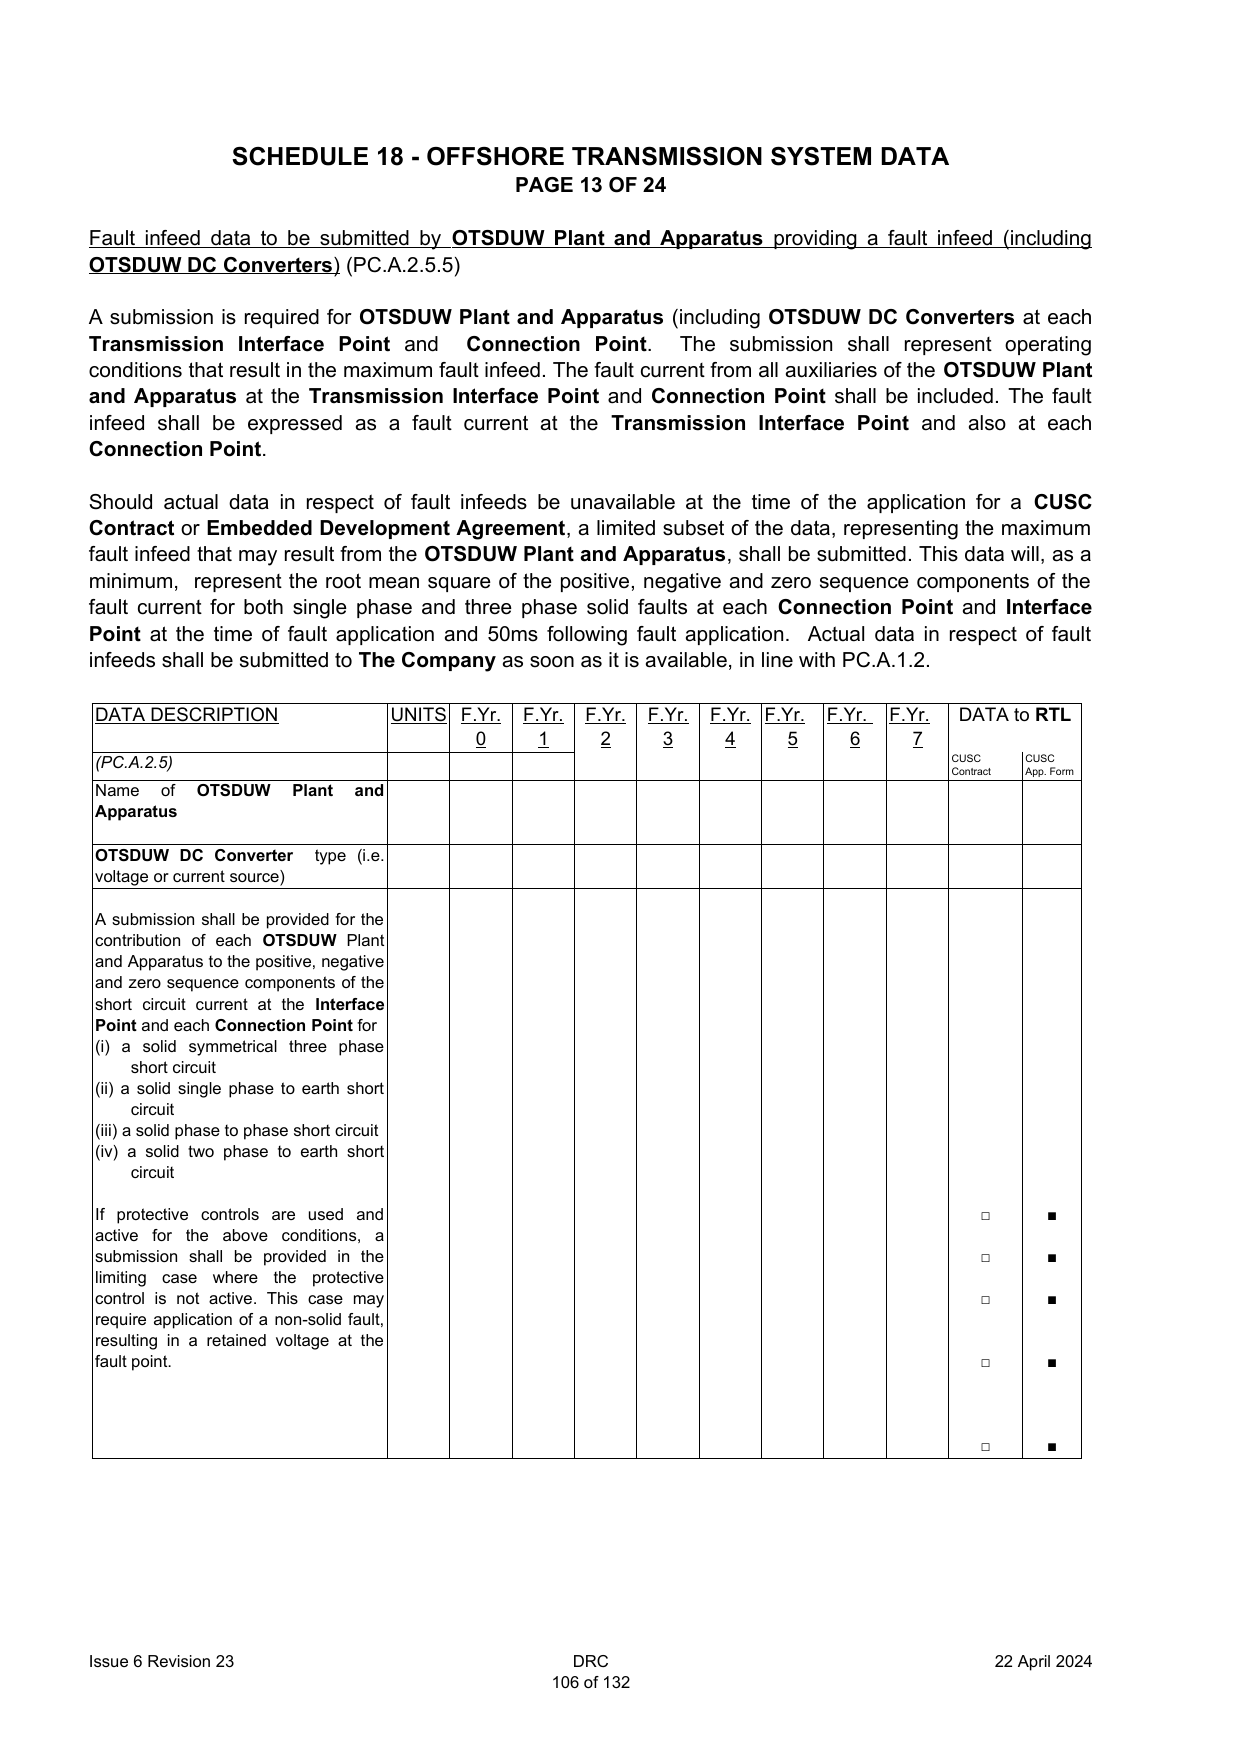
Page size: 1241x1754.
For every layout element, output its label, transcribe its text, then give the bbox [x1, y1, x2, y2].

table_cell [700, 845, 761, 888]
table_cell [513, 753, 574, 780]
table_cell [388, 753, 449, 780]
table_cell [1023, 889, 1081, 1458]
text A submission is required for OTSDUW Plant and Apparatus (including OTSDUW DC Converters at each Transmission Interface Point and Connection Point. The submission shall represent operating conditions that result in the maximum fault infeed. The fault current from all auxiliaries of the OTSDUW Plant and Apparatus at the Transmission Interface Point and Connection Point shall be included. The fault infeed shall be expressed as a fault current at the Transmission Interface Point and also at each Connection Point. [89, 305, 1092, 461]
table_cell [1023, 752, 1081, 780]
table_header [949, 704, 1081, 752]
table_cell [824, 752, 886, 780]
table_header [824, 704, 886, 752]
text Fault infeed data to be submitted by OTSDUW Plant and Apparatus providing a fault infeed (including OTSDUW DC Converters) (PC.A.2.5.5) [89, 226, 1092, 247]
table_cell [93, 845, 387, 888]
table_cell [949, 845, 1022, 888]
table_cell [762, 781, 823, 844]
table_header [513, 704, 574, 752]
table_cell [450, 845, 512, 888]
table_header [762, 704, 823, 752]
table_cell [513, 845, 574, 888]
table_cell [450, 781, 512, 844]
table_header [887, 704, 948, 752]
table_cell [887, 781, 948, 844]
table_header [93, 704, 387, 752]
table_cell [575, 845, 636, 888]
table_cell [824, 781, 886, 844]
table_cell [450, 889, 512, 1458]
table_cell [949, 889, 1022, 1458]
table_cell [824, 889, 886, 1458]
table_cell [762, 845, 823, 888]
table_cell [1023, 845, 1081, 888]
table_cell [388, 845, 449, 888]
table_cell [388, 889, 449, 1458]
text PAGE 13 OF 24 [89, 173, 1092, 197]
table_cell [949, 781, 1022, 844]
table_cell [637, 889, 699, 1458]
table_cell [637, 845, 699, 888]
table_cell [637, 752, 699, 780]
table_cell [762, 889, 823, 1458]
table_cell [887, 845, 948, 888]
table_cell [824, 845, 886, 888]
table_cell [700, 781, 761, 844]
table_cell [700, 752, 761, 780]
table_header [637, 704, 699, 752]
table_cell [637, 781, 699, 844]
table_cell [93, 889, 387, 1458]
text Should actual data in respect of fault infeeds be unavailable at the time of the application for a CUSC Contract or Embedded Development Agreement, a limited subset of the data, representing the maximum fault infeed that may result from the OTSDUW Plant and Apparatus, shall be submitted. This data will, as a minimum, represent the root mean square of the positive, negative and zero sequence components of the fault current for both single phase and three phase solid faults at each Connection Point and Interface Point at the time of fault application and 50ms following fault application. Actual data in respect of fault infeeds shall be submitted to The Company as soon as it is available, in line with PC.A.1.2. [89, 489, 1092, 672]
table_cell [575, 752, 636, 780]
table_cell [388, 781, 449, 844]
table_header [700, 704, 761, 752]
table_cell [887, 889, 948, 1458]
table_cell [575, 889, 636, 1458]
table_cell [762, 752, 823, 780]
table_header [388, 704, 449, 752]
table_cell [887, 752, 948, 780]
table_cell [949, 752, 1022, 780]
text SCHEDULE 18 - OFFSHORE TRANSMISSION SYSTEM DATA [89, 115, 1092, 171]
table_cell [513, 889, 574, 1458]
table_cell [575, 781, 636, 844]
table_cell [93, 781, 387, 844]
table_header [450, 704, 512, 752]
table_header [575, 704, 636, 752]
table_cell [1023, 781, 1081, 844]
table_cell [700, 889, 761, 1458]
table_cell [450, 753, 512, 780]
text Fault infeed data to be submitted by OTSDUW Plant and Apparatus providing a fault infeed (including OTSDUW DC Converters) (PC.A.2.5.5) [89, 248, 1092, 276]
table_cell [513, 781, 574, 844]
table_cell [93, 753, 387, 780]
